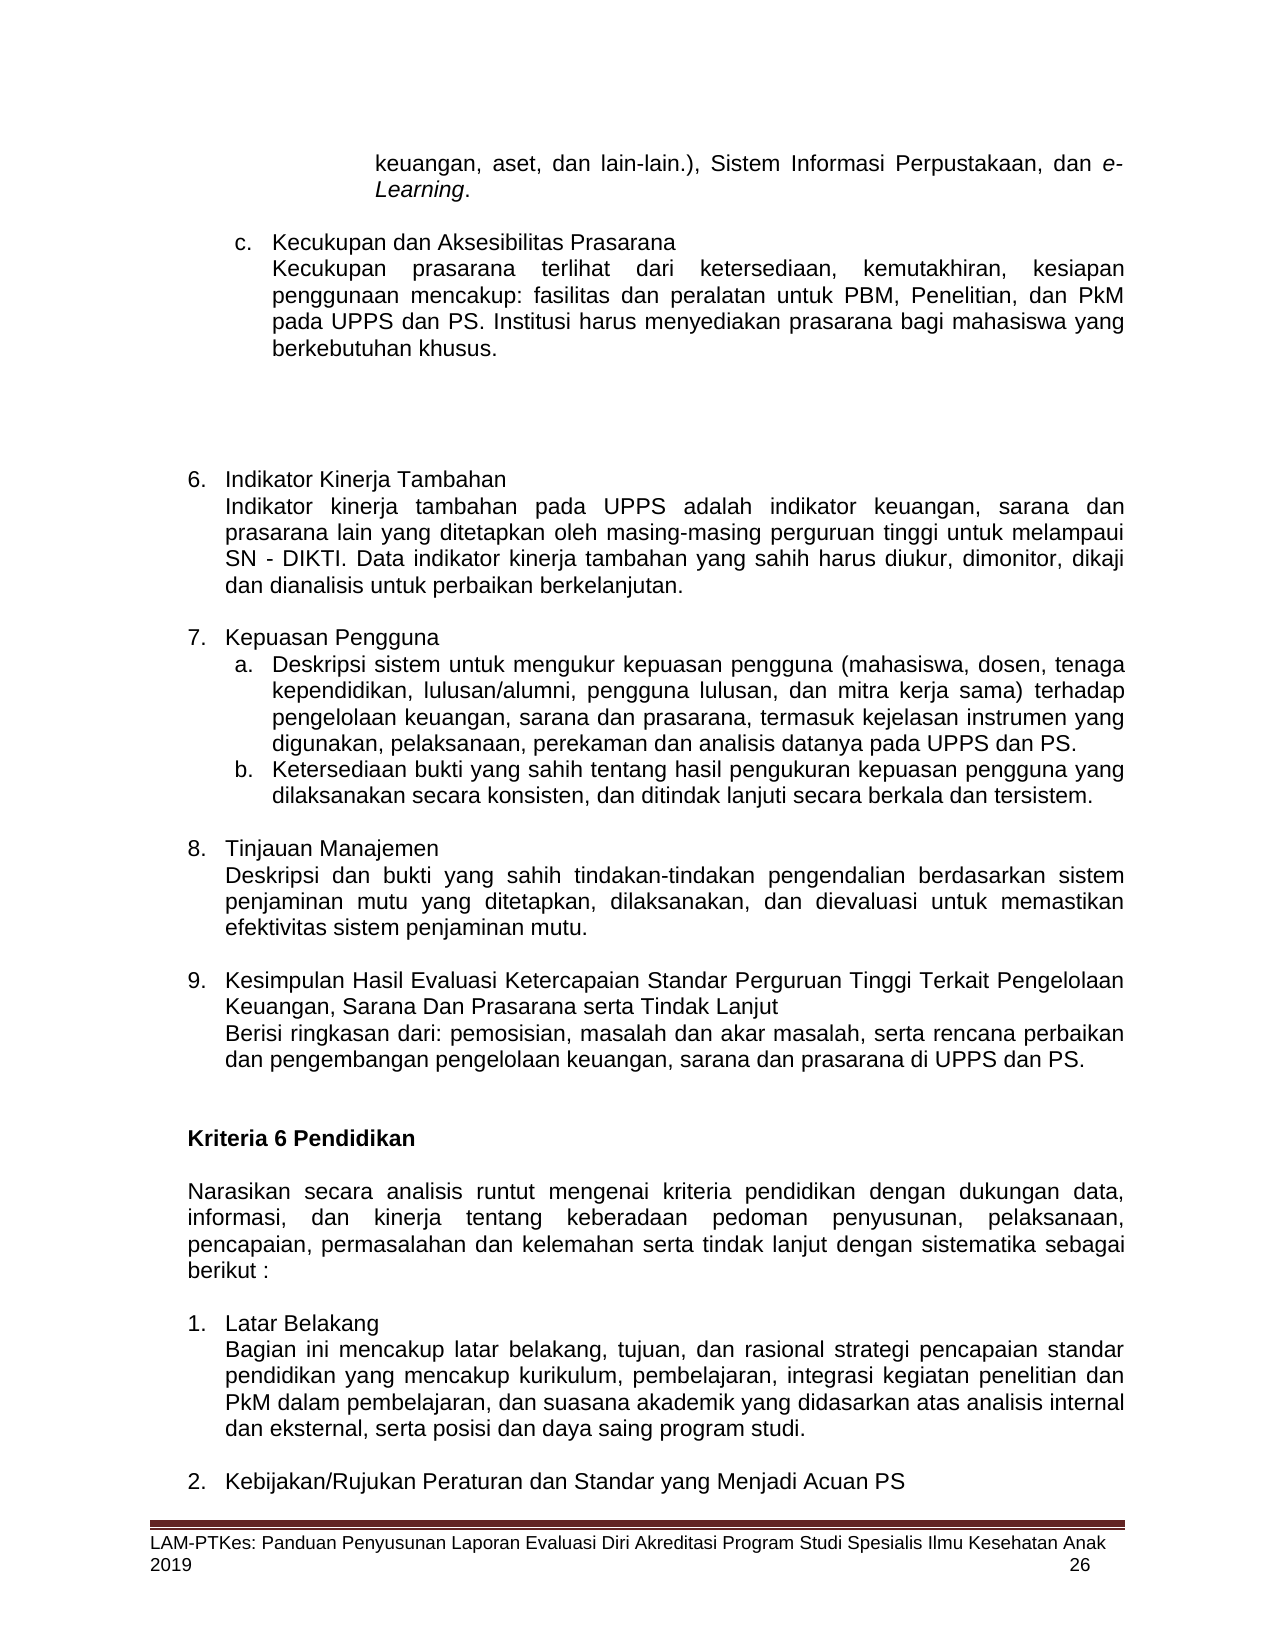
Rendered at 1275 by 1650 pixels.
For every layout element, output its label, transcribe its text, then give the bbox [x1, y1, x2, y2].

list Kebijakan/Rujukan Peraturan dan Standar yang Menjadi Acuan PS [187, 1468, 1125, 1494]
text Narasikan secara analisis runtut mengenai kriteria pendidikan dengan dukungan data, informasi, dan kinerja tentang keberadaan pedoman penyusunan, pelaksanaan, pencapaian, permasalahan dan kelemahan serta tindak lanjut dengan sistematika sebagai berikut : [187, 1178, 1125, 1283]
list Kesimpulan Hasil Evaluasi Ketercapaian Standar Perguruan Tinggi Terkait Pengelolaan Keuangan, Sarana Dan Prasarana serta Tindak Lanjut [187, 967, 1125, 1020]
list Ketersediaan bukti yang sahih tentang hasil pengukuran kepuasan pengguna yang dilaksanakan secara konsisten, dan ditindak lanjuti secara berkala dan tersistem. [234, 756, 1125, 809]
text Bagian ini mencakup latar belakang, tujuan, dan rasional strategi pencapaian standar pendidikan yang mencakup kurikulum, pembelajaran, integrasi kegiatan penelitian dan PkM dalam pembelajaran, dan suasana akademik yang didasarkan atas analisis internal dan eksternal, serta posisi dan daya saing program studi. [225, 1336, 1125, 1441]
list Kecukupan dan Aksesibilitas Prasarana [234, 229, 1125, 255]
text Indikator kinerja tambahan pada UPPS adalah indikator keuangan, sarana dan prasarana lain yang ditetapkan oleh masing-masing perguruan tinggi untuk melampaui SN - DIKTI. Data indikator kinerja tambahan yang sahih harus diukur, dimonitor, dikaji dan dianalisis untuk perbaikan berkelanjutan. [225, 493, 1125, 598]
list Kepuasan Pengguna [187, 624, 1125, 651]
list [337, 150, 1125, 203]
list Deskripsi sistem untuk mengukur kepuasan pengguna (mahasiswa, dosen, tenaga kependidikan, lulusan/alumni, pengguna lulusan, dan mitra kerja sama) terhadap pengelolaan keuangan, sarana dan prasarana, termasuk kejelasan instrumen yang digunakan, pelaksanaan, perekaman dan analisis datanya pada UPPS dan PS. [234, 651, 1125, 756]
text Deskripsi dan bukti yang sahih tindakan-tindakan pengendalian berdasarkan sistem penjaminan mutu yang ditetapkan, dilaksanakan, dan dievaluasi untuk memastikan efektivitas sistem penjaminan mutu. [225, 862, 1125, 941]
list Latar Belakang [187, 1309, 1125, 1336]
list Indikator Kinerja Tambahan [187, 466, 1125, 493]
subtitle Kriteria 6 Pendidikan [187, 1125, 1125, 1151]
text Kecukupan prasarana terlihat dari ketersediaan, kemutakhiran, kesiapan penggunaan mencakup: fasilitas dan peralatan untuk PBM, Penelitian, dan PkM pada UPPS dan PS. Institusi harus menyediakan prasarana bagi mahasiswa yang berkebutuhan khusus. [272, 255, 1125, 361]
text Berisi ringkasan dari: pemosisian, masalah dan akar masalah, serta rencana perbaikan dan pengembangan pengelolaan keuangan, sarana dan prasarana di UPPS dan PS. [225, 1020, 1125, 1072]
list Tinjauan Manajemen [187, 835, 1125, 862]
